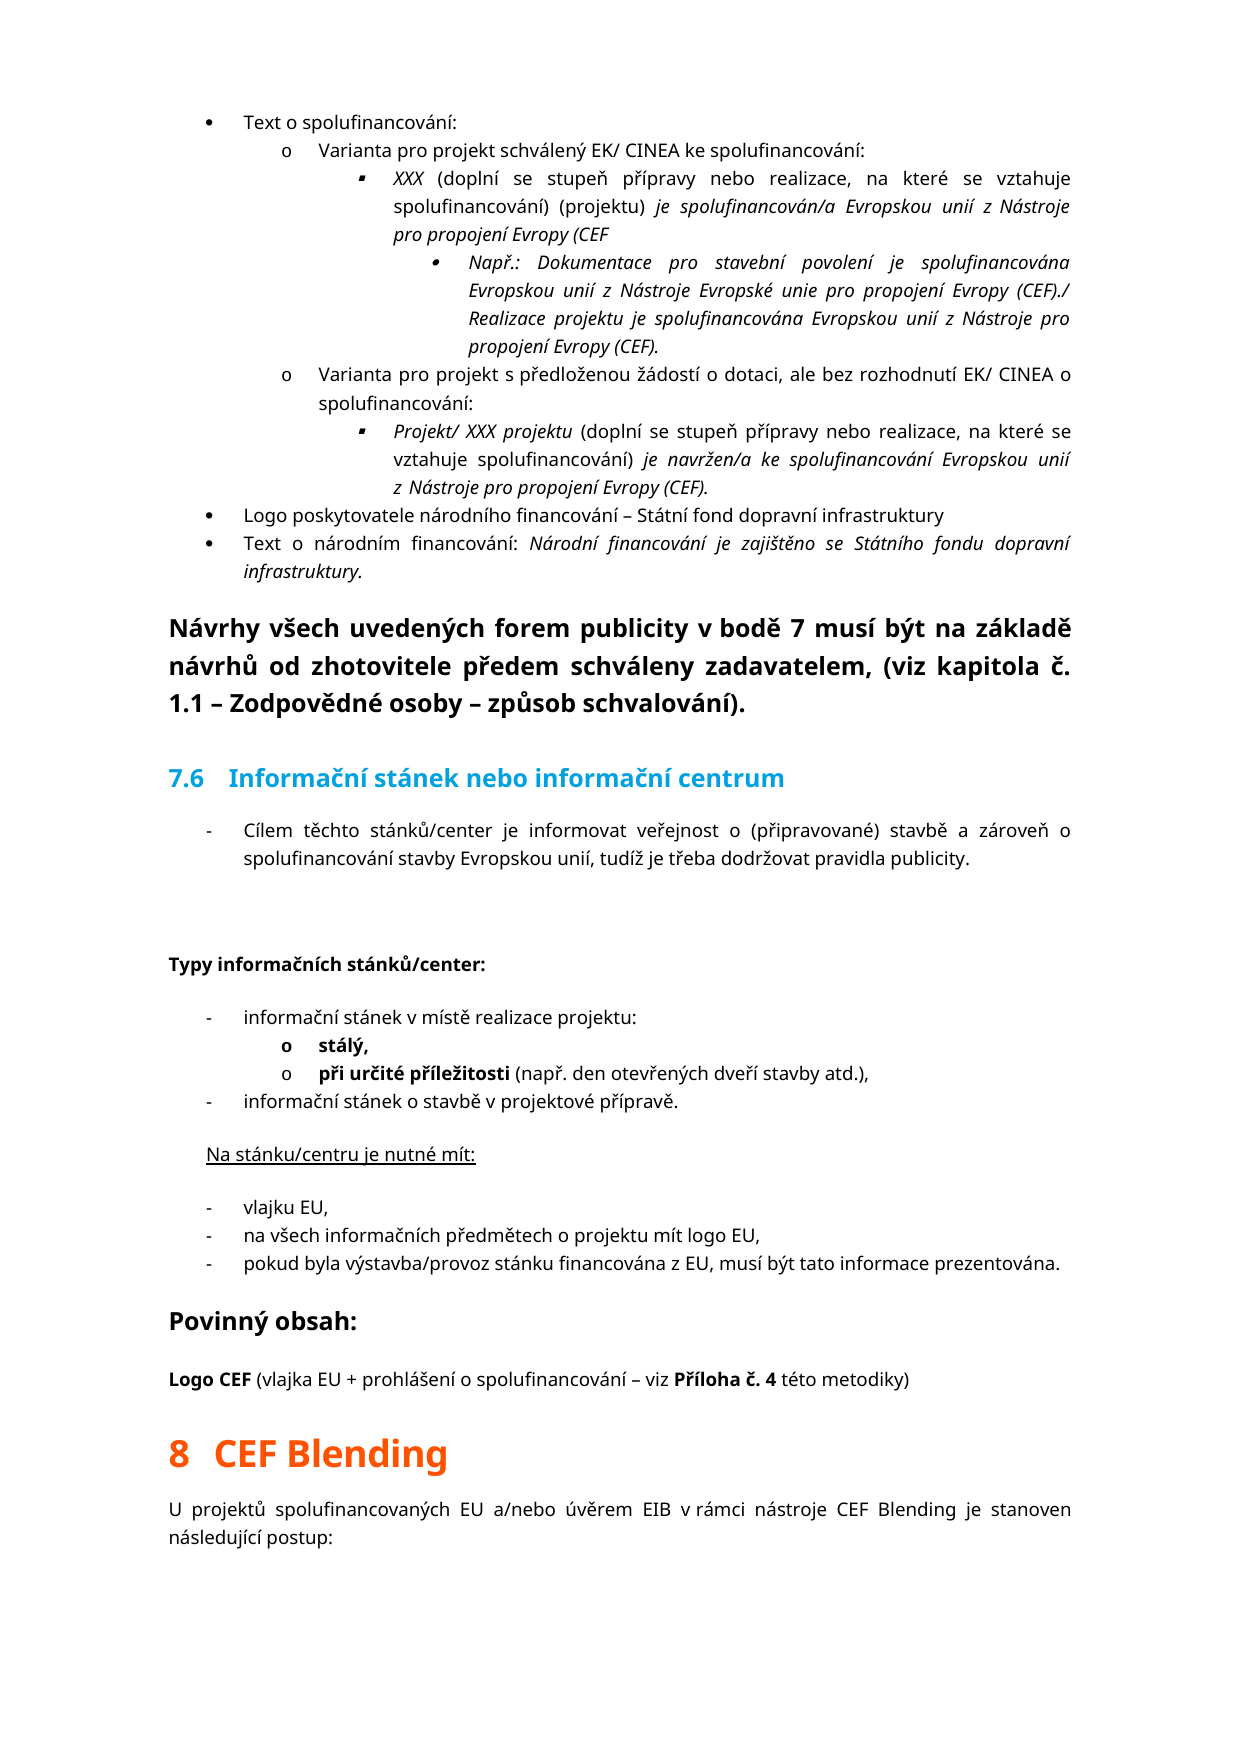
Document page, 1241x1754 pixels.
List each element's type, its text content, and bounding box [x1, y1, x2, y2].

list pokud byla výstavba/provoz stánku financována z EU, musí být tato informace prezentována. [206, 1251, 1072, 1276]
text Povinný obsah: [168, 1303, 1072, 1338]
list Projekt/ XXX projektu (doplní se stupeň přípravy nebo realizace, na které se vztahuje spolufinancování) je navržen/a ke spolufinancování Evropskou unií z Nástroje pro propojení Evropy (CEF). [356, 418, 1072, 499]
text Logo CEF (vlajka EU + prohlášení o spolufinancování – viz Příloha č. 4 této metodiky) [168, 1366, 1072, 1391]
list informační stánek o stavbě v projektové přípravě. [206, 1088, 1072, 1114]
list XXX (doplní se stupeň přípravy nebo realizace, na které se vztahuje spolufinancování) (projektu) je spolufinancován/a Evropskou unií z Nástroje pro propojení Evropy (CEF [356, 166, 1072, 247]
subtitle CEF Blending [168, 1427, 1072, 1478]
list Text o národním financování: Národní financování je zajištěno se Státního fondu dopravní infrastruktury. [206, 530, 1072, 583]
text Návrhy všech uvedených forem publicity v bodě 7 musí být na základě návrhů od zhotovitele předem schváleny zadavatelem, (viz kapitola č. 1.1 – Zodpovědné osoby – způsob schvalování). [168, 611, 1072, 720]
list při určité příležitosti (např. den otevřených dveří stavby atd.), [281, 1060, 1072, 1086]
list Cílem těchto stánků/center je informovat veřejnost o (připravované) stavbě a zároveň o spolufinancování stavby Evropskou unií, tudíž je třeba dodržovat pravidla publicity. [206, 817, 1072, 870]
list vlajku EU, [206, 1194, 1072, 1220]
list Varianta pro projekt schválený EK/ CINEA ke spolufinancování: [281, 137, 1072, 163]
subtitle Informační stánek nebo informační centrum [168, 761, 1072, 795]
list Logo poskytovatele národního financování – Státní fond dopravní infrastruktury [206, 502, 1072, 527]
text Typy informačních stánků/center: [168, 951, 1072, 976]
list Text o spolufinancování: [206, 109, 1072, 135]
text U projektů spolufinancovaných EU a/nebo úvěrem EIB v rámci nástroje CEF Blending je stanoven následující postup: [168, 1496, 1072, 1549]
text Na stánku/centru je nutné mít: [206, 1141, 1072, 1167]
list Varianta pro projekt s předloženou žádostí o dotaci, ale bez rozhodnutí EK/ CINEA o spolufinancování: [281, 362, 1072, 415]
list na všech informačních předmětech o projektu mít logo EU, [206, 1222, 1072, 1248]
list Např.: Dokumentace pro stavební povolení je spolufinancována Evropskou unií z Nástroje Evropské unie pro propojení Evropy (CEF)./ Realizace projektu je spolufinancována Evropskou unií z Nástroje pro propojení Evropy (CEF). [431, 249, 1072, 359]
list informační stánek v místě realizace projektu: [206, 1004, 1072, 1029]
list stálý, [281, 1032, 1072, 1058]
